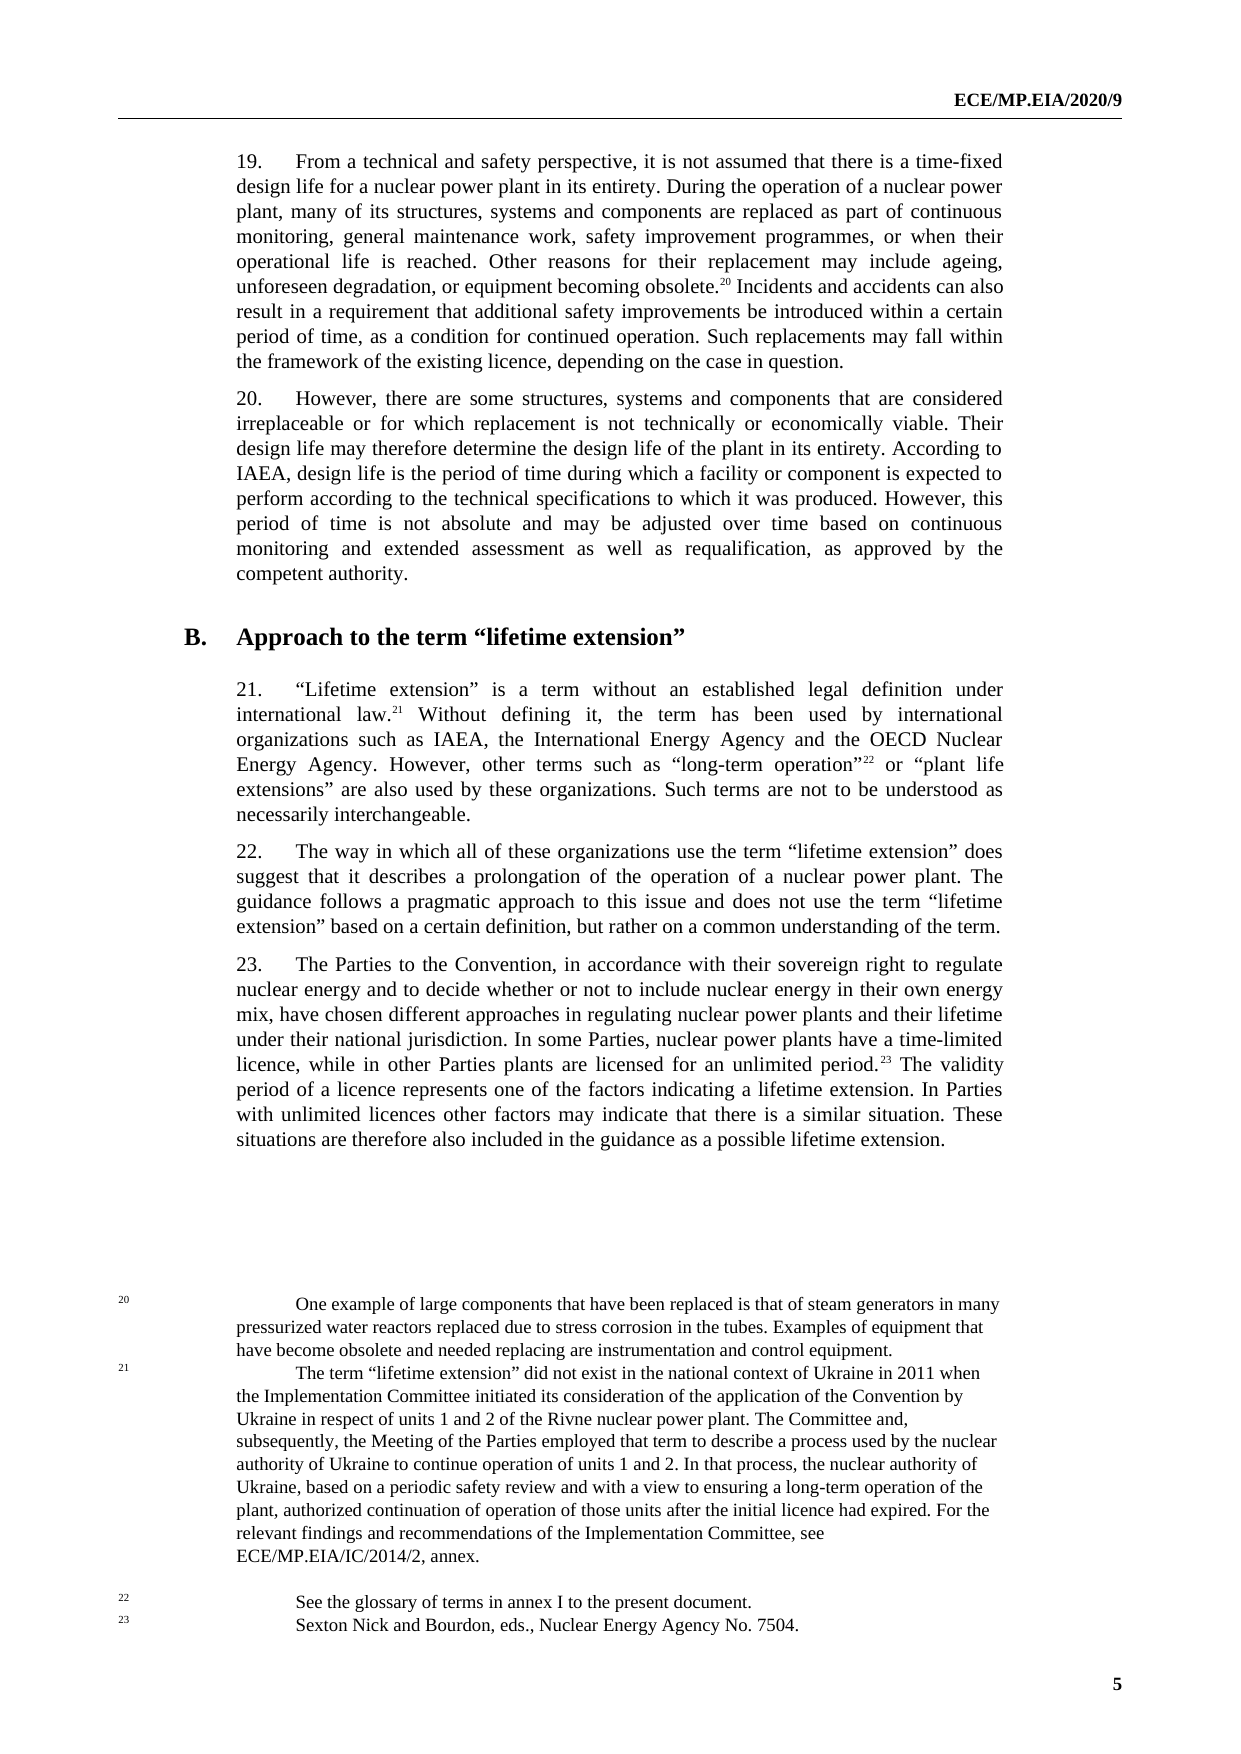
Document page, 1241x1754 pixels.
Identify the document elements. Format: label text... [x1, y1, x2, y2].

text 20. However, there are some structures, systems and components that are considered irreplaceable or for which replacement is not technically or economically viable. Their design life may therefore determine the design life of the plant in its entirety. According to IAEA, design life is the period of time during which a facility or component is expected to perform according to the technical specifications to which it was produced. However, this period of time is not absolute and may be adjusted over time based on continuous monitoring and extended assessment as well as requalification, as approved by the competent authority. [236, 385, 1004, 585]
text 22. The way in which all of these organizations use the term “lifetime extension” does suggest that it describes a prolongation of the operation of a nuclear power plant. The guidance follows a pragmatic approach to this issue and does not use the term “lifetime extension” based on a certain definition, but rather on a common understanding of the term. [236, 838, 1004, 938]
text 21. “Lifetime extension” is a term without an established legal definition under international law. Without defining it, the term has been used by international organizations such as IAEA, the International Energy Agency and the OECD Nuclear Energy Agency. However, other terms such as “long-term operation” or “plant life extensions” are also used by these organizations. Such terms are not to be understood as necessarily interchangeable. [236, 676, 1004, 826]
text B. Approach to the term “lifetime extension” [118, 623, 1004, 651]
text 23. The Parties to the Convention, in accordance with their sovereign right to regulate nuclear energy and to decide whether or not to include nuclear energy in their own energy mix, have chosen different approaches in regulating nuclear power plants and their lifetime under their national jurisdiction. In some Parties, nuclear power plants have a time-limited licence, while in other Parties plants are licensed for an unlimited period. The validity period of a licence represents one of the factors indicating a lifetime extension. In Parties with unlimited licences other factors may indicate that there is a similar situation. These situations are therefore also included in the guidance as a possible lifetime extension. [236, 951, 1004, 1151]
text 19. From a technical and safety perspective, it is not assumed that there is a time-fixed design life for a nuclear power plant in its entirety. During the operation of a nuclear power plant, many of its structures, systems and components are replaced as part of continuous monitoring, general maintenance work, safety improvement programmes, or when their operational life is reached. Other reasons for their replacement may include ageing, unforeseen degradation, or equipment becoming obsolete. Incidents and accidents can also result in a requirement that additional safety improvements be introduced within a certain period of time, as a condition for continued operation. Such replacements may fall within the framework of the existing licence, depending on the case in question. [236, 148, 1004, 373]
